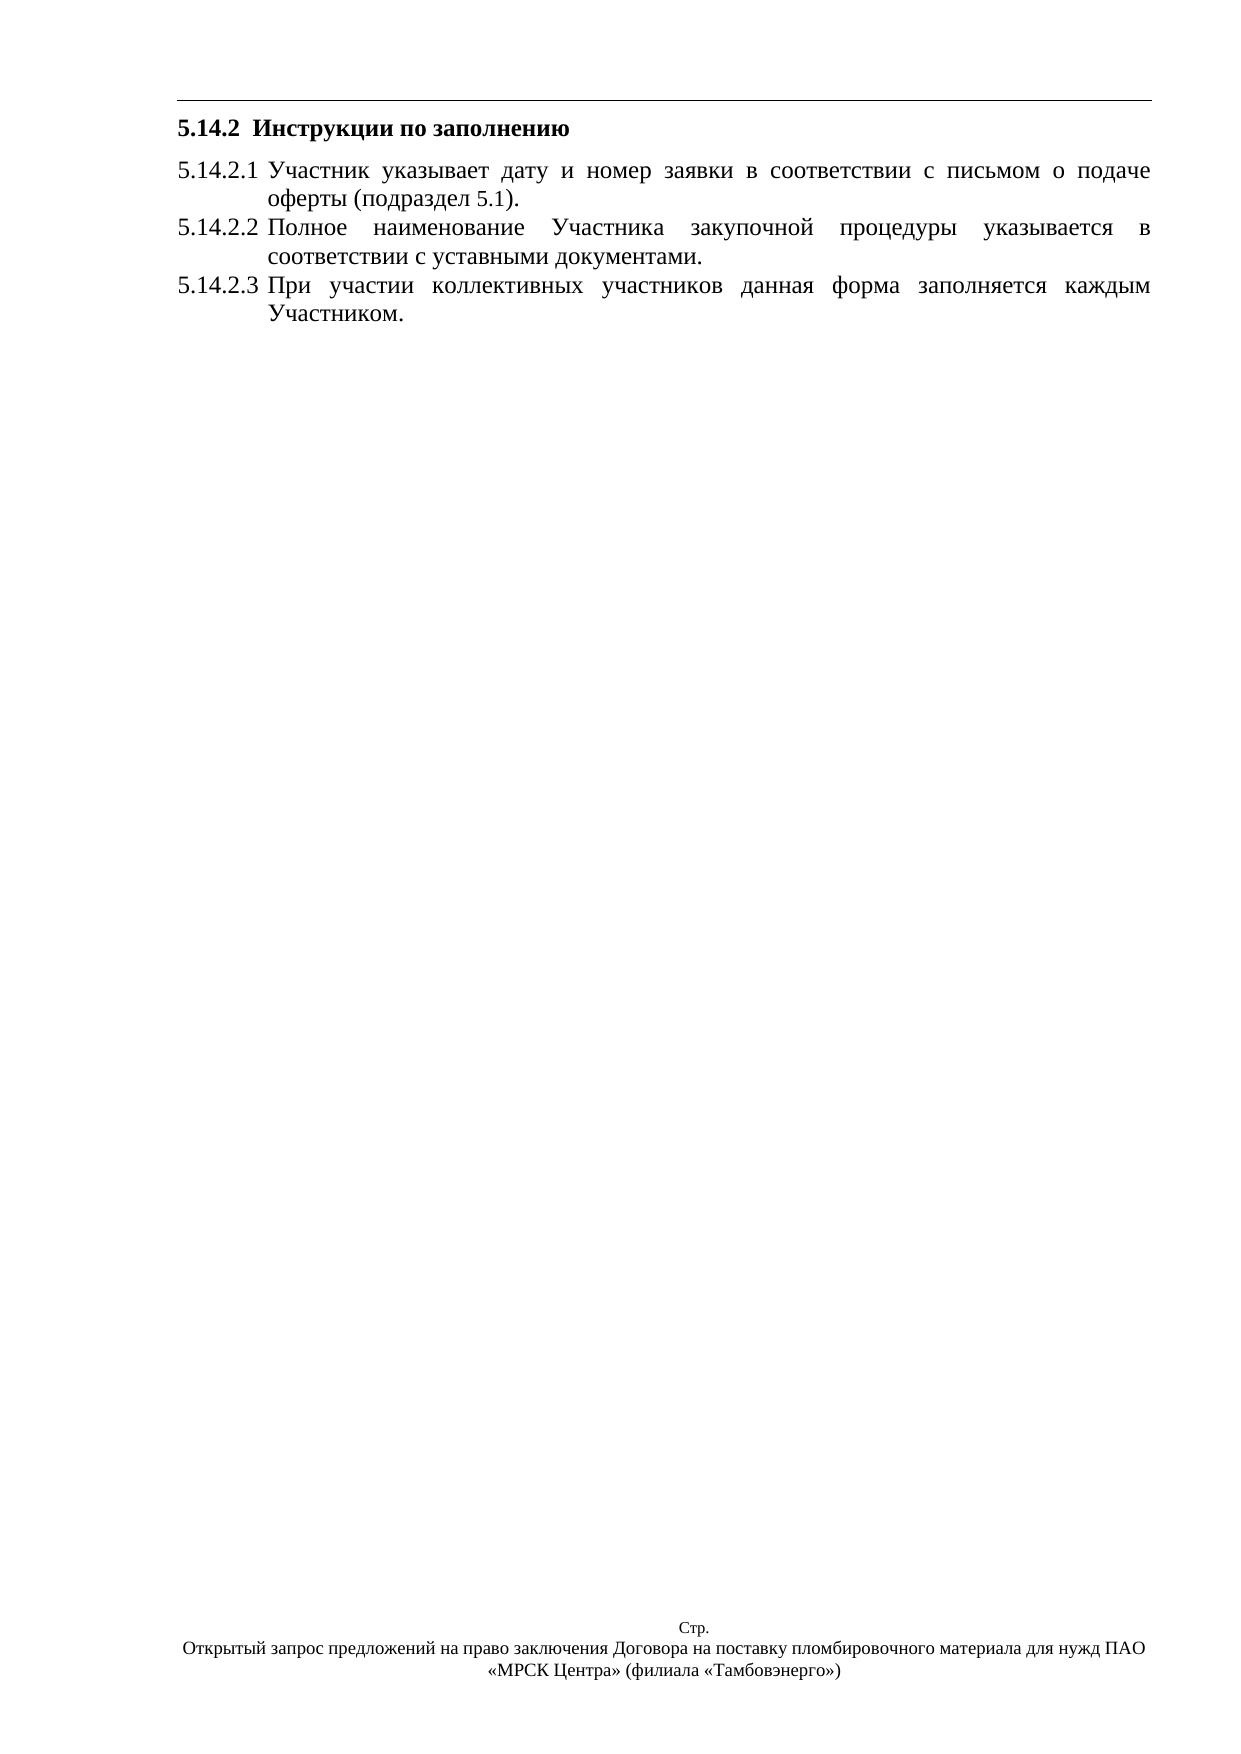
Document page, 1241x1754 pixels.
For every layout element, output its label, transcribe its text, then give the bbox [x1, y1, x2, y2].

list Участник указывает дату и номер заявки в соответствии с письмом о подаче оферты (подраздел 5.1). [177, 155, 1152, 212]
list Полное наименование Участника закупочной процедуры указывается в соответствии с уставными документами. [177, 212, 1152, 270]
list При участии коллективных участников данная форма заполняется каждым Участником. [177, 270, 1152, 327]
subtitle Инструкции по заполнению [177, 113, 1152, 142]
